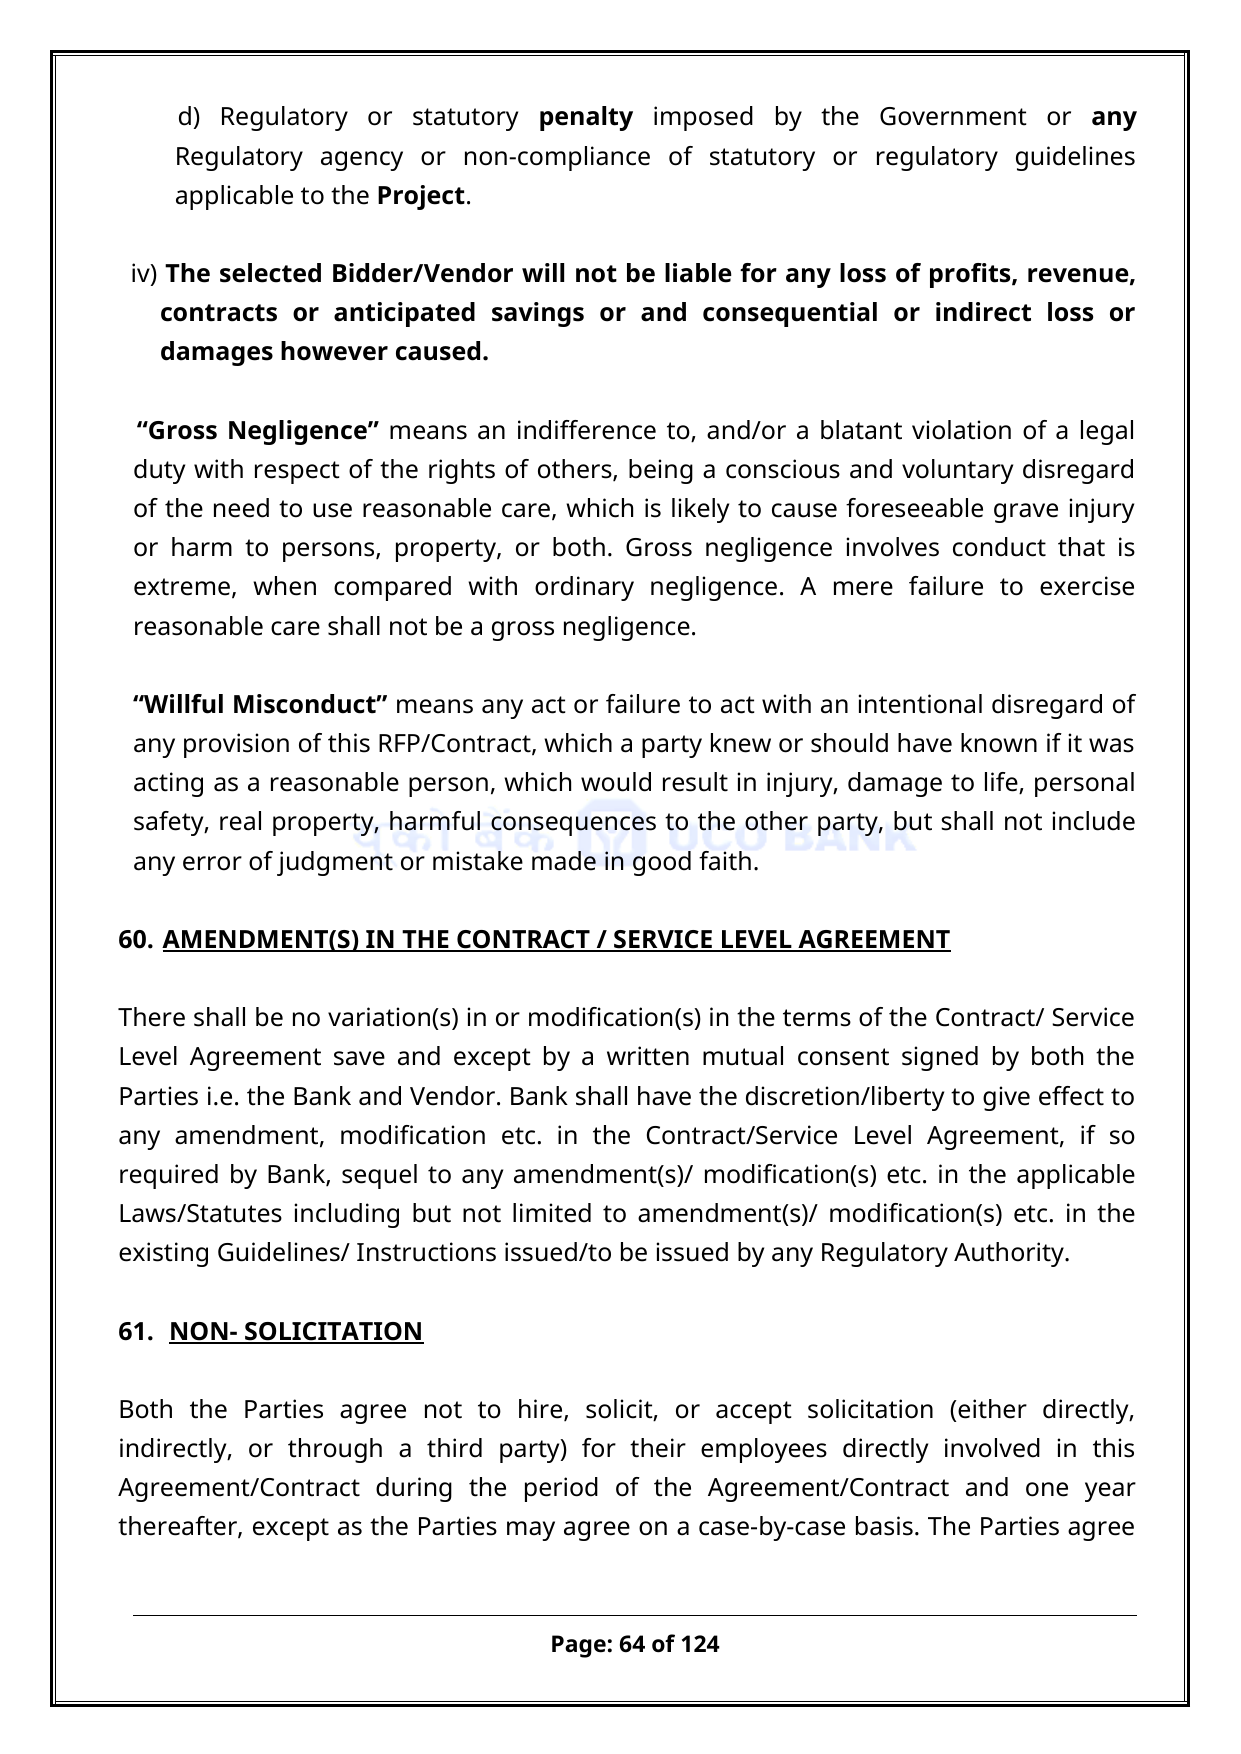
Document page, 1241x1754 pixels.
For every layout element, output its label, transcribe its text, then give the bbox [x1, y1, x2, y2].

text iv) The selected Bidder/Vendor will not be liable for any loss of profits, revenue, contracts or anticipated savings or and consequential or indirect loss or damages however caused. [130, 256, 1137, 368]
text d) Regulatory or statutory penalty imposed by the Government or any Regulatory agency or non-compliance of statutory or regulatory guidelines applicable to the Project. [174, 99, 1137, 211]
text “Gross Negligence” means an indifference to, and/or a blatant violation of a legal duty with respect of the rights of others, being a conscious and voluntary disregard of the need to use reasonable care, which is likely to cause foreseeable grave injury or harm to persons, property, or both. Gross negligence involves conduct that is extreme, when compared with ordinary negligence. A mere failure to exercise reasonable care shall not be a gross negligence. [133, 412, 1137, 642]
list AMENDMENT(S) IN THE CONTRACT / SERVICE LEVEL AGREEMENT [118, 921, 1137, 956]
text “Willful Misconduct” means any act or failure to act with an intentional disregard of any provision of this RFP/Contract, which a party knew or should have known if it was acting as a reasonable person, which would result in injury, damage to life, personal safety, real property, harmful consequences to the other party, but shall not include any error of judgment or mistake made in good faith. [133, 686, 1137, 877]
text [118, 1391, 1137, 1543]
list NON- SOLICITATION [118, 1313, 1137, 1347]
text There shall be no variation(s) in or modification(s) in the terms of the Contract/ Service Level Agreement save and except by a written mutual consent signed by both the Parties i.e. the Bank and Vendor. Bank shall have the discretion/liberty to give effect to any amendment, modification etc. in the Contract/Service Level Agreement, if so required by Bank, sequel to any amendment(s)/ modification(s) etc. in the applicable Laws/Statutes including but not limited to amendment(s)/ modification(s) etc. in the existing Guidelines/ Instructions issued/to be issued by any Regulatory Authority. [118, 1000, 1137, 1269]
